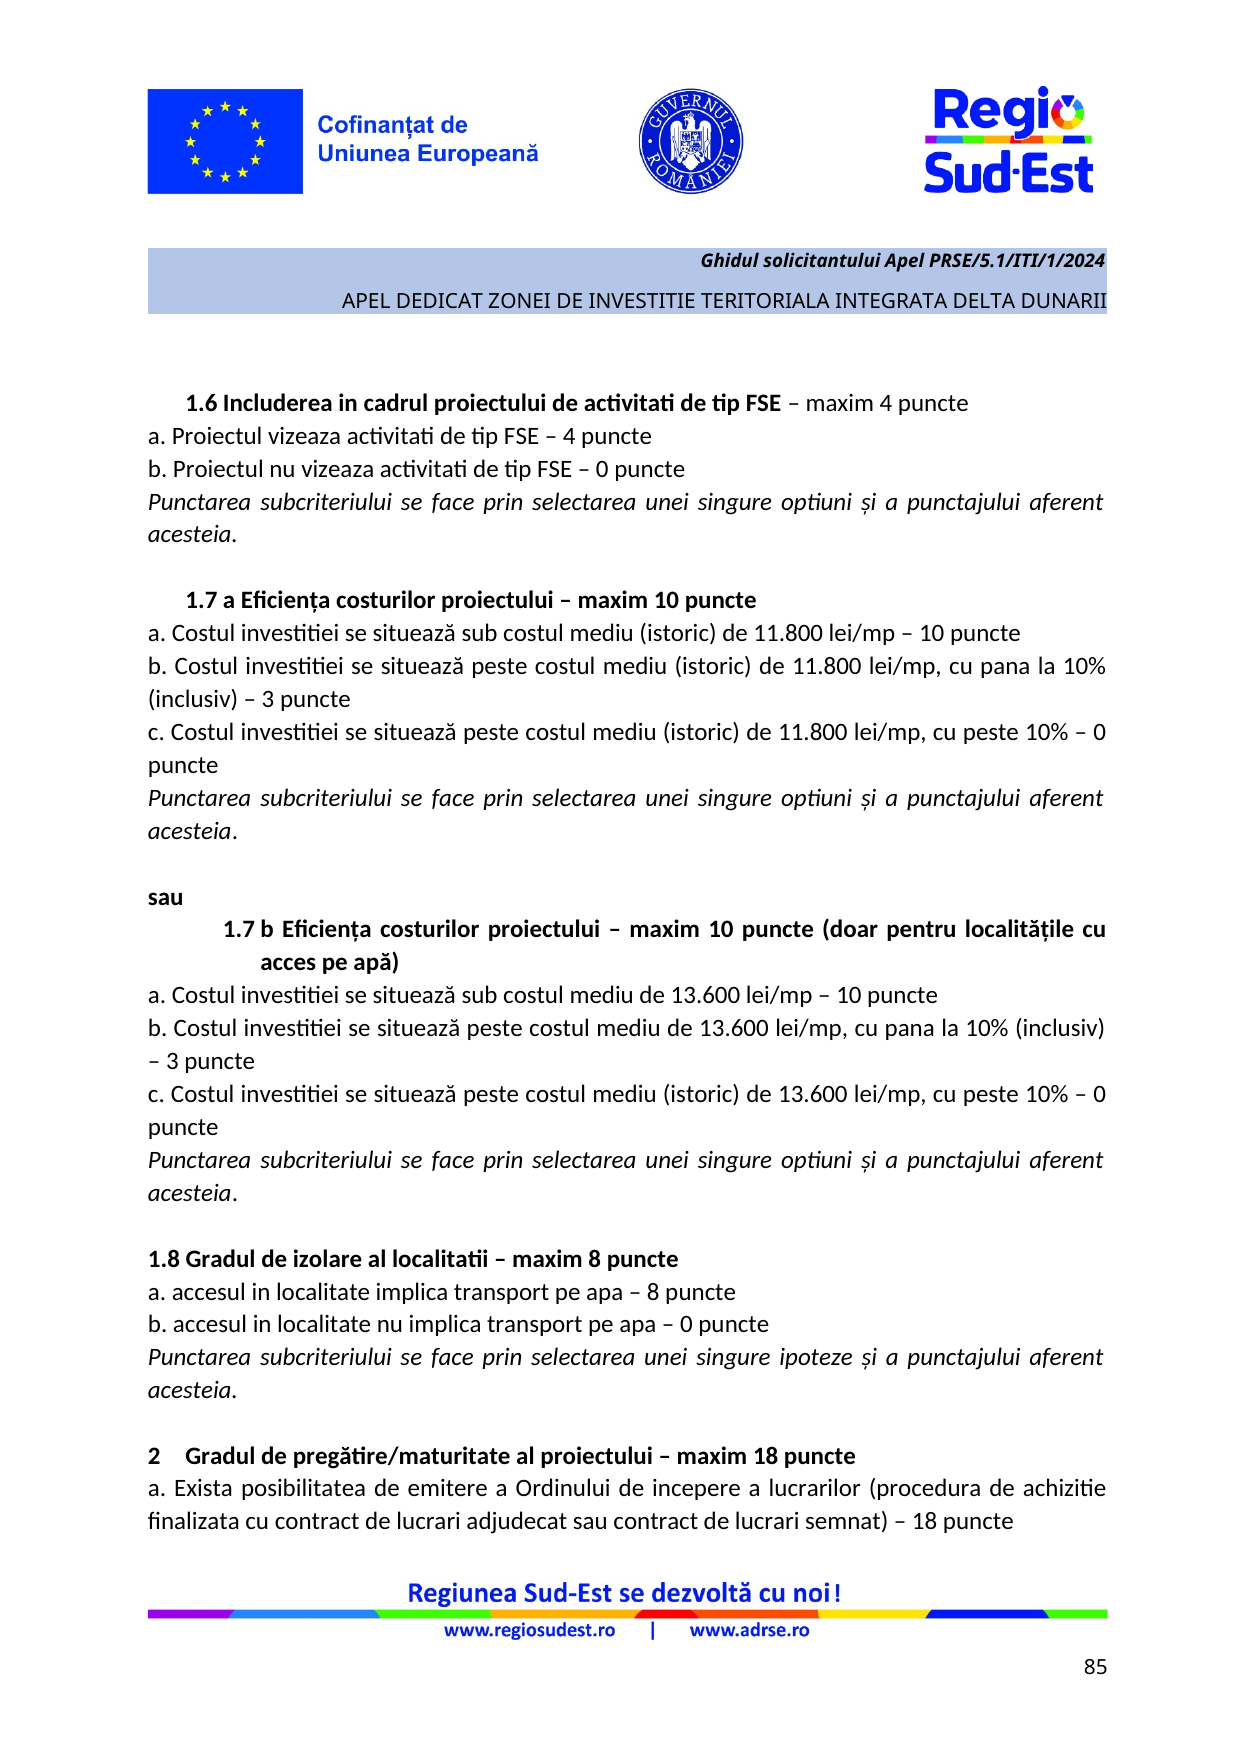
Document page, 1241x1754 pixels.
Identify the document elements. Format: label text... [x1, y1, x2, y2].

picture [147, 1582, 1108, 1640]
text a. Costul investitiei se situează sub costul mediu (istoric) de 11.800 lei/mp – 10 puncte [148, 617, 1107, 648]
text 1.8 Gradul de izolare al localitatii – maxim 8 puncte [148, 1243, 1107, 1273]
text a. Costul investitiei se situează sub costul mediu de 13.600 lei/mp – 10 puncte [148, 979, 1107, 1010]
text sau [148, 881, 1107, 911]
text b. Proiectul nu vizeaza activitati de tip FSE – 0 puncte [148, 453, 1107, 483]
text a. Exista posibilitatea de emitere a Ordinului de incepere a lucrarilor (procedura de achizitie finalizata cu contract de lucrari adjudecat sau contract de lucrari semnat) – 18 puncte [148, 1472, 1107, 1535]
list b Eficiența costurilor proiectului – maxim 10 puncte (doar pentru localitățile cu acces pe apă) [223, 913, 1107, 977]
text Punctarea subcriteriului se face prin selectarea unei singure optiuni și a punctajului aferent acesteia. [148, 782, 1107, 845]
text a. Proiectul vizeaza activitati de tip FSE – 4 puncte [148, 420, 1107, 450]
list a Eficiența costurilor proiectului – maxim 10 puncte [185, 584, 1107, 615]
text b. Costul investitiei se situează peste costul mediu (istoric) de 11.800 lei/mp, cu pana la 10% (inclusiv) – 3 puncte [148, 650, 1107, 714]
text b. accesul in localitate nu implica transport pe apa – 0 puncte [148, 1308, 1107, 1339]
list Includerea in cadrul proiectului de activitati de tip FSE – maxim 4 puncte [185, 387, 1107, 418]
text a. accesul in localitate implica transport pe apa – 8 puncte [148, 1276, 1107, 1306]
text Punctarea subcriteriului se face prin selectarea unei singure optiuni și a punctajului aferent acesteia. [148, 1144, 1107, 1207]
list Gradul de pregătire/maturitate al proiectului – maxim 18 puncte [148, 1440, 1107, 1471]
text c. Costul investitiei se situează peste costul mediu (istoric) de 13.600 lei/mp, cu peste 10% – 0 puncte [148, 1078, 1107, 1142]
text Punctarea subcriteriului se face prin selectarea unei singure ipoteze și a punctajului aferent acesteia. [148, 1341, 1107, 1405]
text c. Costul investitiei se situează peste costul mediu (istoric) de 11.800 lei/mp, cu peste 10% – 0 puncte [148, 716, 1107, 779]
text b. Costul investitiei se situează peste costul mediu de 13.600 lei/mp, cu pana la 10% (inclusiv) – 3 puncte [148, 1012, 1107, 1076]
text Punctarea subcriteriului se face prin selectarea unei singure optiuni și a punctajului aferent acesteia. [148, 486, 1107, 549]
picture [147, 86, 1093, 195]
